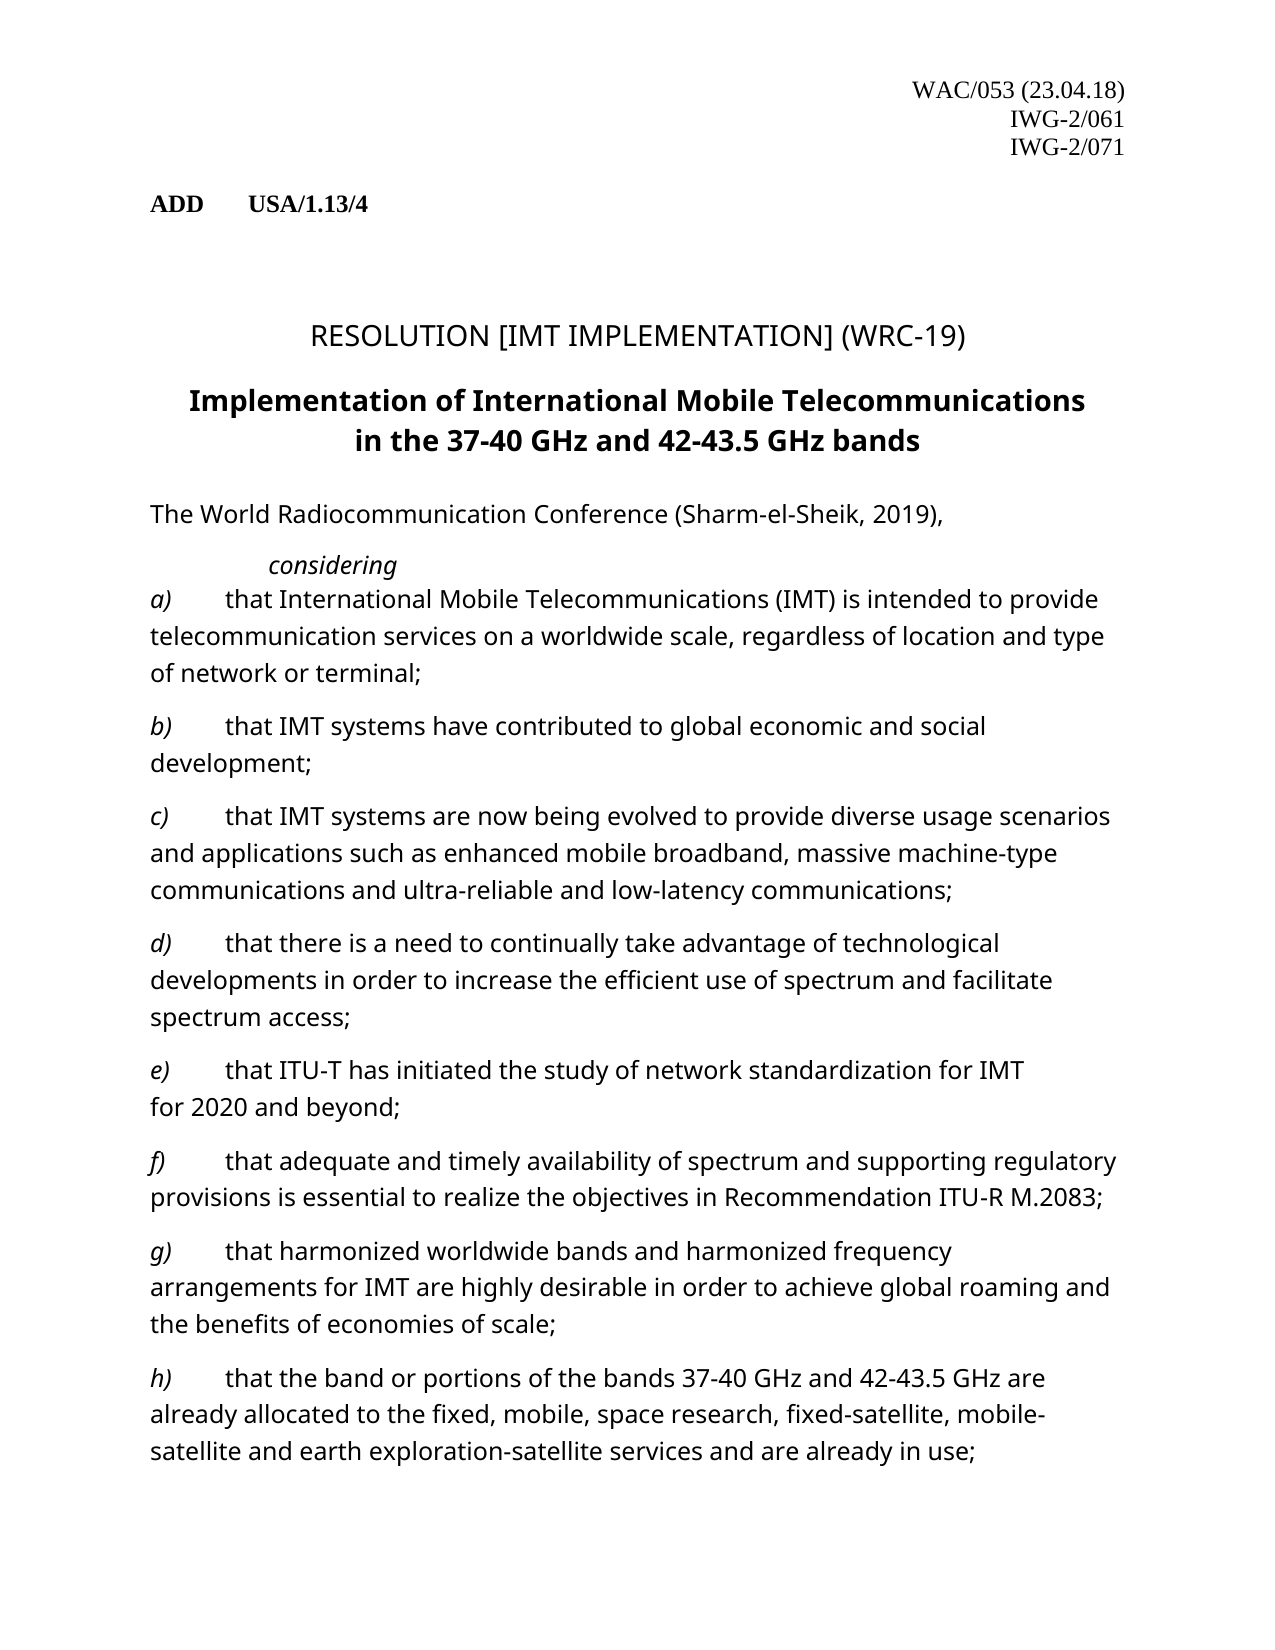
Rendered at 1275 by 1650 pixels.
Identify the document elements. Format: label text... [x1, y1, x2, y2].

text h) that the band or portions of the bands 37-40 GHz and 42-43.5 GHz are already allocated to the fixed, mobile, space research, fixed-satellite, mobile-satellite and earth exploration-satellite services and are already in use; [150, 1360, 1125, 1468]
title Implementation of International Mobile Telecommunications in the 37-40 GHz and 42-43.5 GHz bands [150, 380, 1125, 459]
text RESOLUTION [IMT implementation] (WRC-19) [150, 315, 1125, 355]
text considering [268, 548, 1125, 582]
text d) that there is a need to continually take advantage of technological developments in order to increase the efficient use of spectrum and facilitate spectrum access; [150, 926, 1125, 1033]
text f) that adequate and timely availability of spectrum and supporting regulatory provisions is essential to realize the objectives in Recommendation ITU-R M.2083; [150, 1143, 1125, 1214]
text e) that ITU-T has initiated the study of network standardization for IMT for 2020 and beyond; [150, 1053, 1125, 1124]
text g) that harmonized worldwide bands and harmonized frequency arrangements for IMT are highly desirable in order to achieve global roaming and the benefits of economies of scale; [150, 1233, 1125, 1341]
title The World Radiocommunication Conference (Sharm-el-Sheik, 2019), [150, 497, 1125, 531]
text b) that IMT systems have contributed to global economic and social development; [150, 709, 1125, 779]
text a) that International Mobile Telecommunications (IMT) is intended to provide telecommunication services on a worldwide scale, regardless of location and type of network or terminal; [150, 582, 1125, 689]
text c) that IMT systems are now being evolved to provide diverse usage scenarios and applications such as enhanced mobile broadband, massive machine-type communications and ultra-reliable and low-latency communications; [150, 799, 1125, 907]
text ADD USA/1.13/4 [150, 189, 1125, 218]
